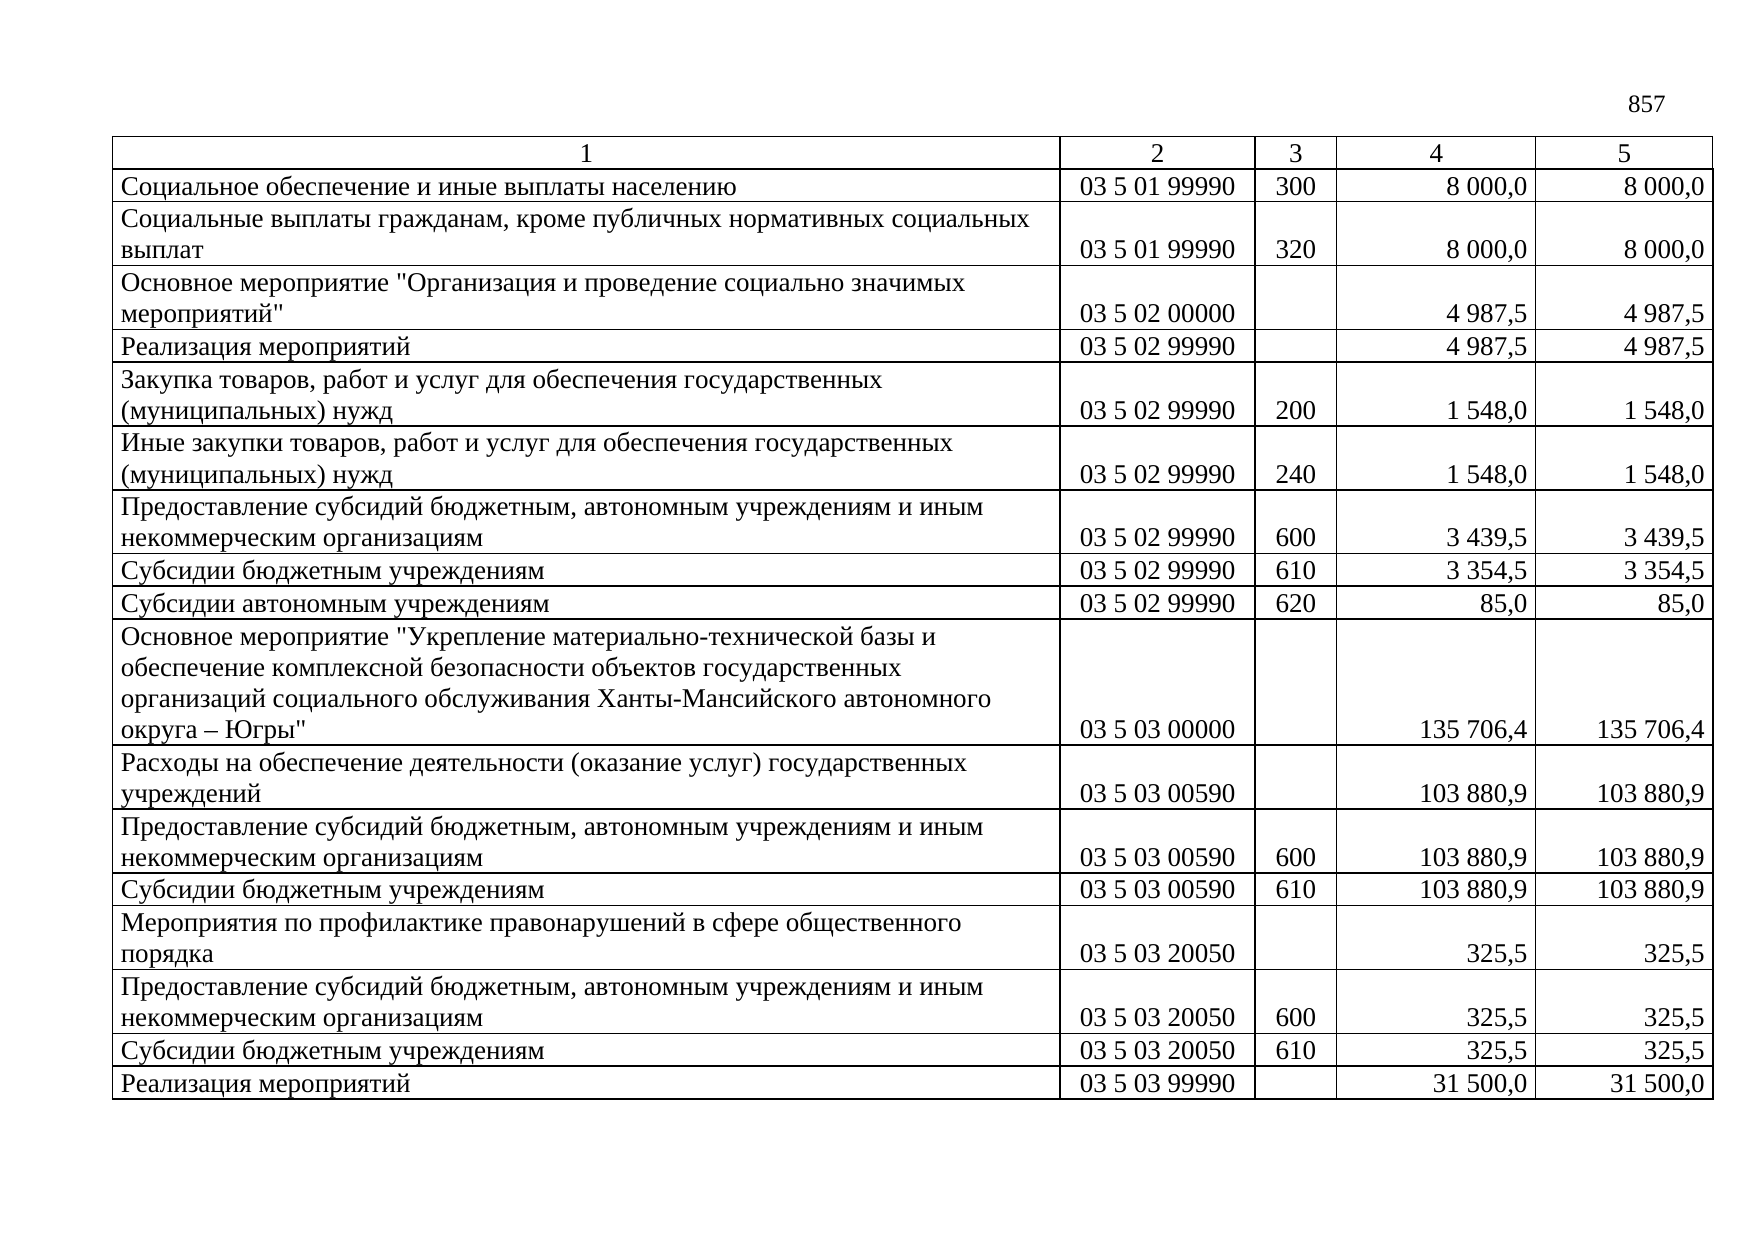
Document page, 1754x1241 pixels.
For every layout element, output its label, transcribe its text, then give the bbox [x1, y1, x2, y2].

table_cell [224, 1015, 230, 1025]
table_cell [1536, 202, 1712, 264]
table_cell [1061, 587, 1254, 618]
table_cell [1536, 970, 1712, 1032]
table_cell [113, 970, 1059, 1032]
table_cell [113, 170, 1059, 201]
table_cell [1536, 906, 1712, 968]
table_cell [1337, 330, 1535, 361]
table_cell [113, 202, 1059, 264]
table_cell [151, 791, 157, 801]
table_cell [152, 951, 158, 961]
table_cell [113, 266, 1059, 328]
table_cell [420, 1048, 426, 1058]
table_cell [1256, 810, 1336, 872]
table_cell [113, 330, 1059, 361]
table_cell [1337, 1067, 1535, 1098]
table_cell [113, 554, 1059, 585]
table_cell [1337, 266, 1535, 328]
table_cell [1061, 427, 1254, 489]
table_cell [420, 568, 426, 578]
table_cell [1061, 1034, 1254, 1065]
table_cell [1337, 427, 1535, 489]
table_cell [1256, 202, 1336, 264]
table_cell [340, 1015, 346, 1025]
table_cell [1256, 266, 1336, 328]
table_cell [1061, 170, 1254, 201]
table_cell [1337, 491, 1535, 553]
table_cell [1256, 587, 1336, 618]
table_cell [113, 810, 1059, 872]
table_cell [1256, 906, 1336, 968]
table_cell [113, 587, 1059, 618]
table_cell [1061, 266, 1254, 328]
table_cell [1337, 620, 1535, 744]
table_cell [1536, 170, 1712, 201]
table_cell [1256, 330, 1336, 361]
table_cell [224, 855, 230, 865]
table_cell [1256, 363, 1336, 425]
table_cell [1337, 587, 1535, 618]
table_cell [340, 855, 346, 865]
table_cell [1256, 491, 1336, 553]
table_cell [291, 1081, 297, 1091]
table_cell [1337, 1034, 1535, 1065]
table_header 1 [113, 137, 1059, 168]
table_header 4 [1337, 137, 1535, 168]
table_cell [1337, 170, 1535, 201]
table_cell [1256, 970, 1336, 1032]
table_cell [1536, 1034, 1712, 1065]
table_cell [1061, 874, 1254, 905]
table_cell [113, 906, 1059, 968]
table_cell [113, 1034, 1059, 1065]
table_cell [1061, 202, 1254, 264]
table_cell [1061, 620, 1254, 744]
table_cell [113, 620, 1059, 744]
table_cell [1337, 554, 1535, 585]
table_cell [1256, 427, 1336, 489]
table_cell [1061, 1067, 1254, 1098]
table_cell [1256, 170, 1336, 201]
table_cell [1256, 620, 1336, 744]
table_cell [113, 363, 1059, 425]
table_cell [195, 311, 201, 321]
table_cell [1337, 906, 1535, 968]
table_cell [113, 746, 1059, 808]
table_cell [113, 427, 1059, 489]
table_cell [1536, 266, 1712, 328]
table_header 2 [1061, 137, 1254, 168]
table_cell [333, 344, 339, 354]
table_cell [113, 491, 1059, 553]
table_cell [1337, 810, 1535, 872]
table_header 3 [1256, 137, 1336, 168]
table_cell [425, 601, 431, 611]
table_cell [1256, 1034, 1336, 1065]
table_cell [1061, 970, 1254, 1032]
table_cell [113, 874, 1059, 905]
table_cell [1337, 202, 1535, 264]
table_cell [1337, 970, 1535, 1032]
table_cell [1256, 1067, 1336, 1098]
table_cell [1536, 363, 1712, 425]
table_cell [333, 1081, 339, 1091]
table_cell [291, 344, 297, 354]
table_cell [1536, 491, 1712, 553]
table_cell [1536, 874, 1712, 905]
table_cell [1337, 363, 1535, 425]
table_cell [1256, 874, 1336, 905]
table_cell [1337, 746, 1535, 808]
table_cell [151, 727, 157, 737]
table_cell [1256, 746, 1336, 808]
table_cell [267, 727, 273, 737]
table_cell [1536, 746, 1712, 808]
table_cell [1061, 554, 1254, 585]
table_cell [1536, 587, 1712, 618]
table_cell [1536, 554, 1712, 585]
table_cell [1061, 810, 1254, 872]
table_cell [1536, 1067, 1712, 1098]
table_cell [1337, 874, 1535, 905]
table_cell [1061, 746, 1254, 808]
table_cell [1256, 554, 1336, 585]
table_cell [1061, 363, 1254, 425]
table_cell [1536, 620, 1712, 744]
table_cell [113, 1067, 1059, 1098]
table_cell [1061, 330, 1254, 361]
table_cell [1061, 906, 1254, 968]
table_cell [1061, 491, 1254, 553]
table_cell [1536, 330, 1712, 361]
table_header 5 [1536, 137, 1712, 168]
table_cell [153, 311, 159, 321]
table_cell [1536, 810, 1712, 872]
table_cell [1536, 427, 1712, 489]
